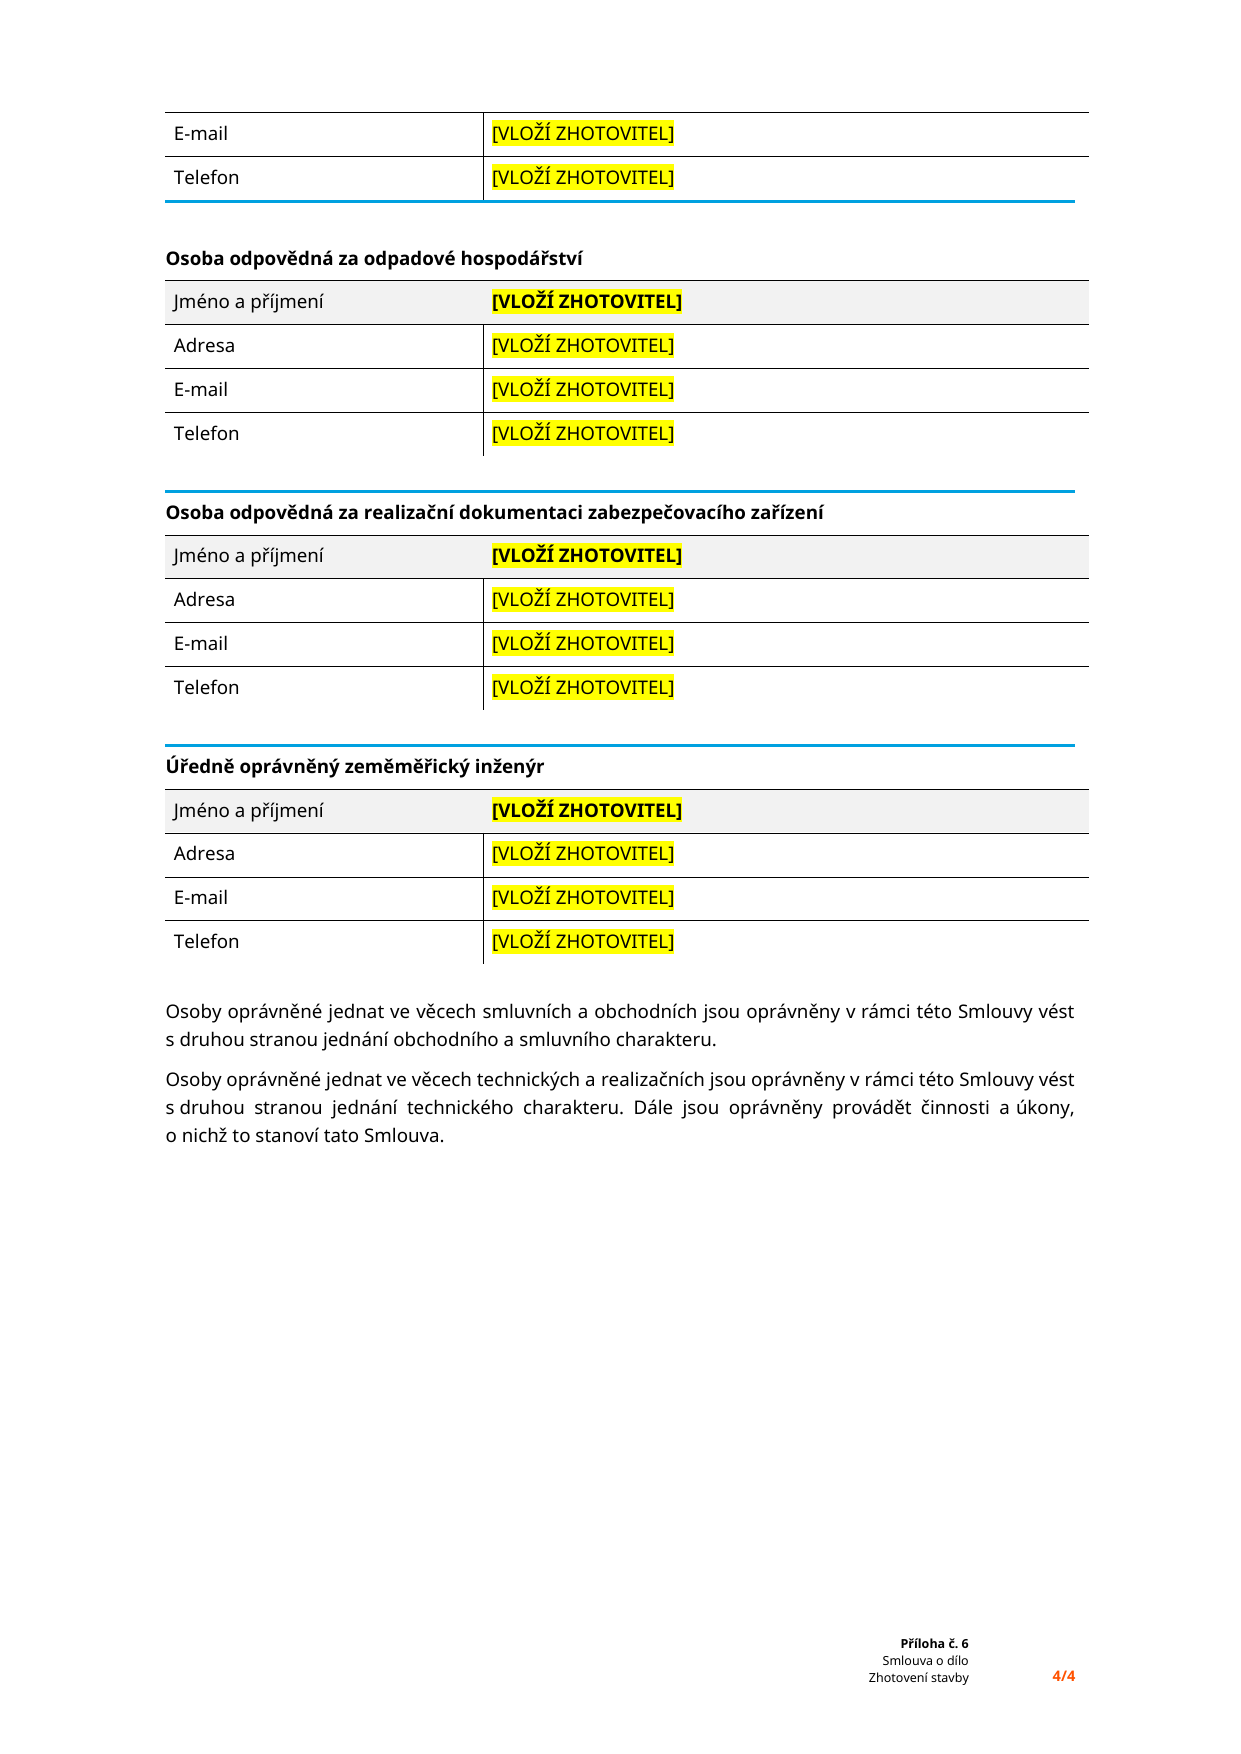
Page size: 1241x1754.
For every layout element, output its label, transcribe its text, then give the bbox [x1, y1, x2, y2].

text Úředně oprávněný zeměměřický inženýr [165, 747, 1075, 779]
table_cell [VLOŽÍ ZHOTOVITEL] [484, 579, 1089, 622]
text Osoba odpovědná za realizační dokumentaci zabezpečovacího zařízení [165, 493, 1075, 524]
table_cell Telefon [165, 921, 483, 964]
table_cell [VLOŽÍ ZHOTOVITEL] [484, 369, 1089, 412]
table_cell [VLOŽÍ ZHOTOVITEL] [484, 325, 1089, 368]
table_cell [VLOŽÍ ZHOTOVITEL] [484, 113, 1089, 156]
table_cell Adresa [165, 834, 483, 876]
table_header Jméno a příjmení [165, 536, 484, 578]
table_header [VLOŽÍ ZHOTOVITEL] [484, 536, 1089, 578]
table_header [VLOŽÍ ZHOTOVITEL] [484, 281, 1089, 324]
table_cell Telefon [165, 667, 483, 710]
table_cell [VLOŽÍ ZHOTOVITEL] [484, 157, 1089, 200]
table_cell E-mail [165, 623, 483, 666]
table_cell [VLOŽÍ ZHOTOVITEL] [484, 413, 1089, 456]
table_cell [VLOŽÍ ZHOTOVITEL] [484, 667, 1089, 710]
text Osoby oprávněné jednat ve věcech technických a realizačních jsou oprávněny v rámci této Smlouvy vést s druhou stranou jednání technického charakteru. Dále jsou oprávněny provádět činnosti a úkony, o nichž to stanoví tato Smlouva. [165, 1066, 1075, 1148]
table_header Jméno a příjmení [165, 790, 484, 832]
table_cell [VLOŽÍ ZHOTOVITEL] [484, 834, 1089, 876]
table_cell E-mail [165, 369, 483, 412]
table_cell [VLOŽÍ ZHOTOVITEL] [484, 921, 1089, 964]
text Osoba odpovědná za odpadové hospodářství [165, 235, 1075, 270]
table_cell E-mail [165, 113, 483, 156]
table_cell [VLOŽÍ ZHOTOVITEL] [484, 623, 1089, 666]
text Osoby oprávněné jednat ve věcech smluvních a obchodních jsou oprávněny v rámci této Smlouvy vést s druhou stranou jednání obchodního a smluvního charakteru. [165, 998, 1075, 1051]
table_header Jméno a příjmení [165, 281, 484, 324]
table_cell Telefon [165, 413, 483, 456]
table_header [VLOŽÍ ZHOTOVITEL] [484, 790, 1089, 832]
table_cell Adresa [165, 579, 483, 622]
table_cell Telefon [165, 157, 483, 200]
table_cell [VLOŽÍ ZHOTOVITEL] [484, 878, 1089, 920]
table_cell Adresa [165, 325, 483, 368]
table_cell E-mail [165, 878, 483, 920]
